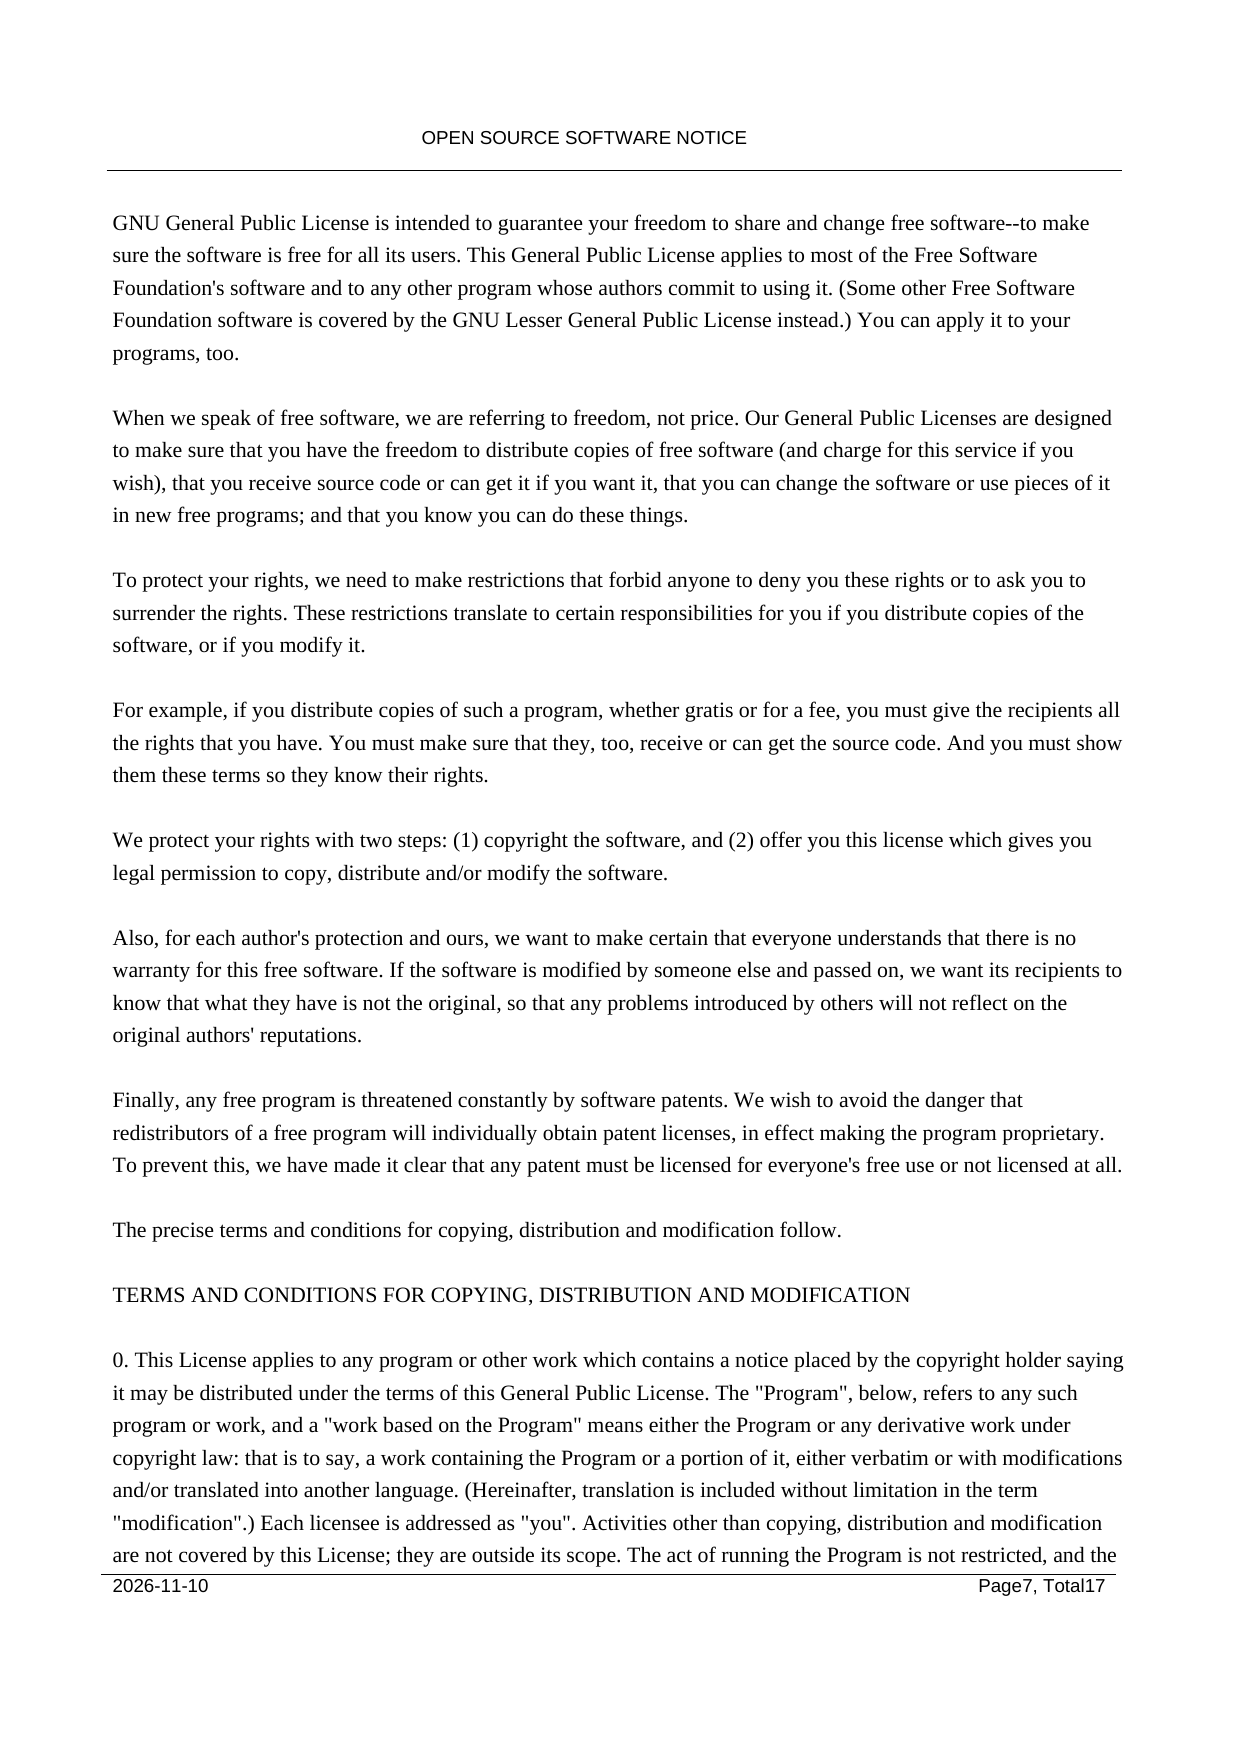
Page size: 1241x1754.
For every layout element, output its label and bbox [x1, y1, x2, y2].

text [112, 206, 1128, 1571]
